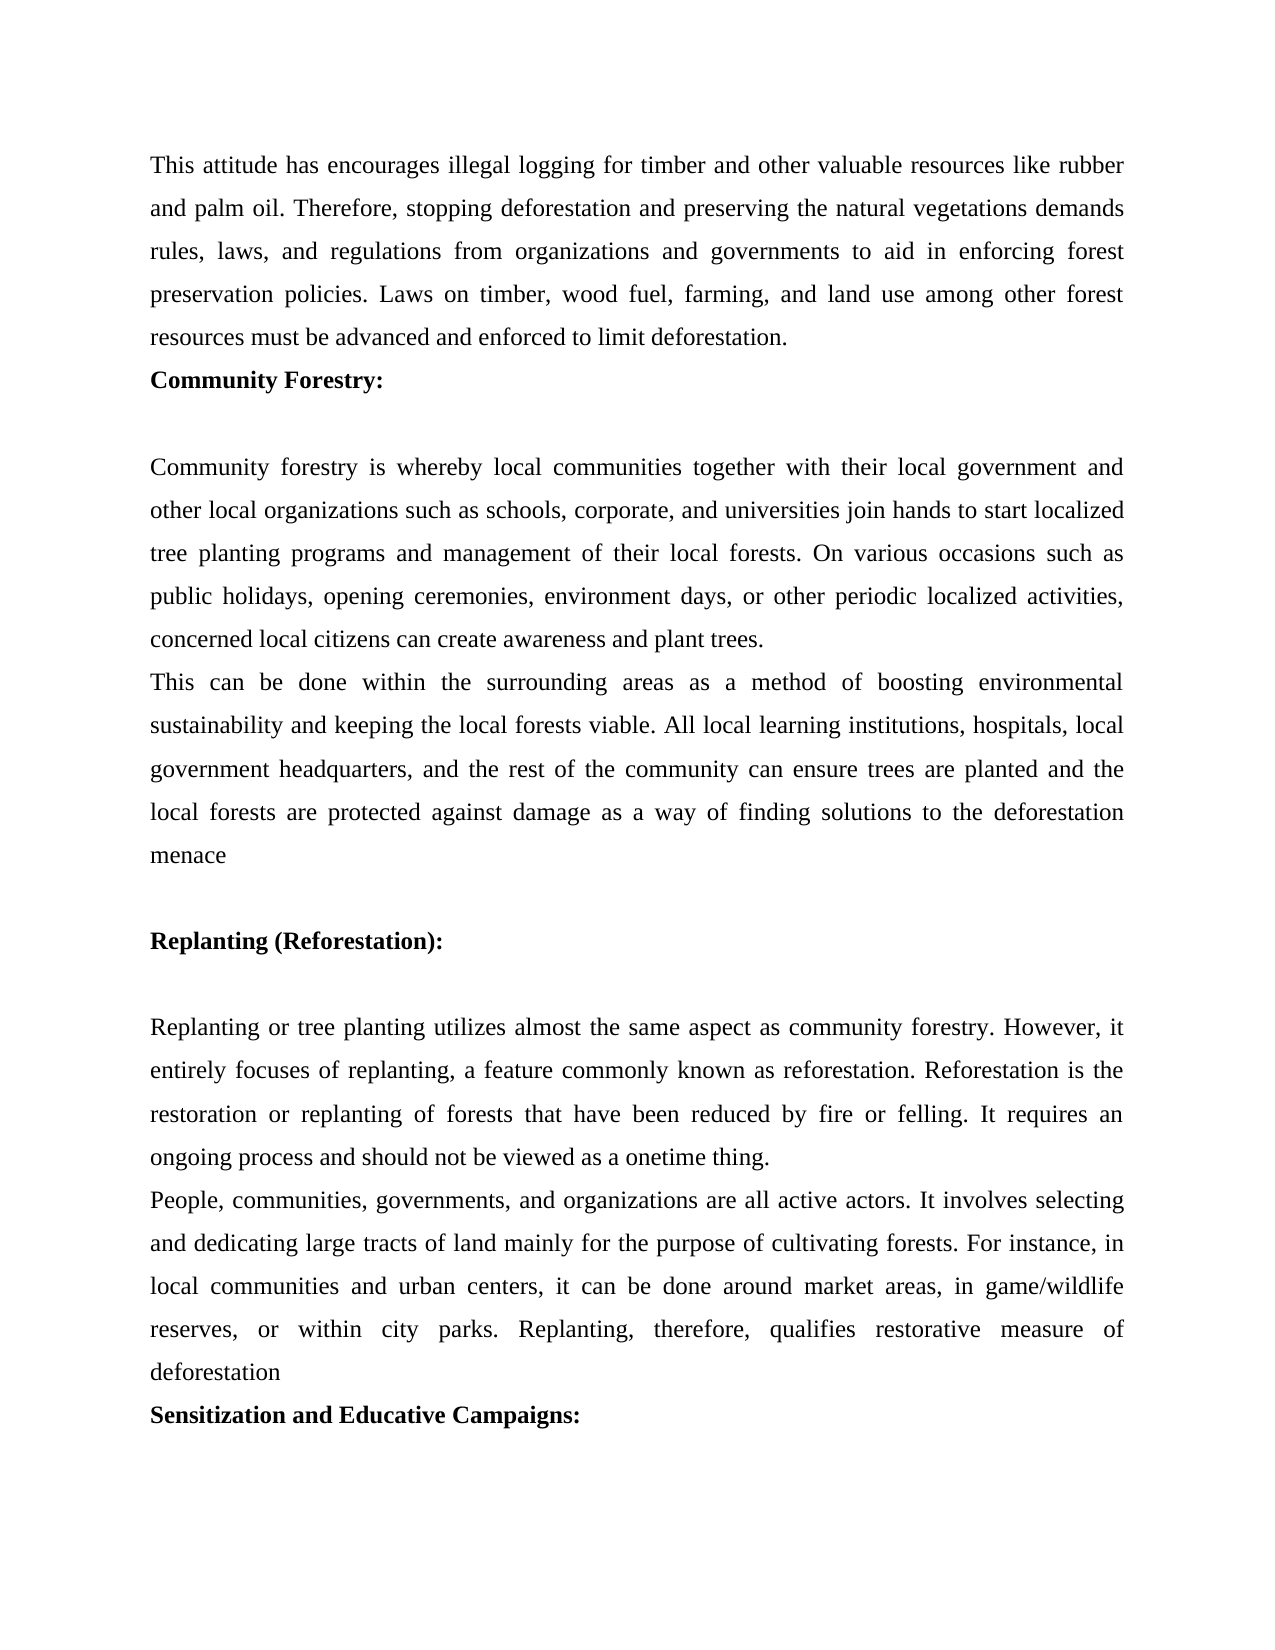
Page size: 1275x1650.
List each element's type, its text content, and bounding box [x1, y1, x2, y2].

text Replanting (Reforestation): [150, 926, 1125, 955]
text People, communities, governments, and organizations are all active actors. It involves selecting and dedicating large tracts of land mainly for the purpose of cultivating forests. For instance, in local communities and urban centers, it can be done around market areas, in game/wildlife reserves, or within city parks. Replanting, therefore, qualifies restorative measure of deforestation [150, 1185, 1125, 1386]
text This attitude has encourages illegal logging for timber and other valuable resources like rubber and palm oil. Therefore, stopping deforestation and preserving the natural vegetations demands rules, laws, and regulations from organizations and governments to aid in enforcing forest preservation policies. Laws on timber, wood fuel, farming, and land use among other forest resources must be advanced and enforced to limit deforestation. [150, 150, 1125, 351]
text Sensitization and Educative Campaigns: [150, 1401, 1125, 1429]
text Community Forestry: [150, 366, 1125, 394]
text Replanting or tree planting utilizes almost the same aspect as community forestry. However, it entirely focuses of replanting, a feature commonly known as reforestation. Reforestation is the restoration or replanting of forests that have been reduced by fire or felling. It requires an ongoing process and should not be viewed as a onetime thing. [150, 1012, 1125, 1171]
text This can be done within the surrounding areas as a method of boosting environmental sustainability and keeping the local forests viable. All local learning institutions, hospitals, local government headquarters, and the rest of the community can ensure trees are planted and the local forests are protected against damage as a way of finding solutions to the deforestation menace [150, 667, 1125, 869]
text Community forestry is whereby local communities together with their local government and other local organizations such as schools, corporate, and universities join hands to start localized tree planting programs and management of their local forests. On various occasions such as public holidays, opening ceremonies, environment days, or other periodic localized activities, concerned local citizens can create awareness and plant trees. [150, 452, 1125, 653]
